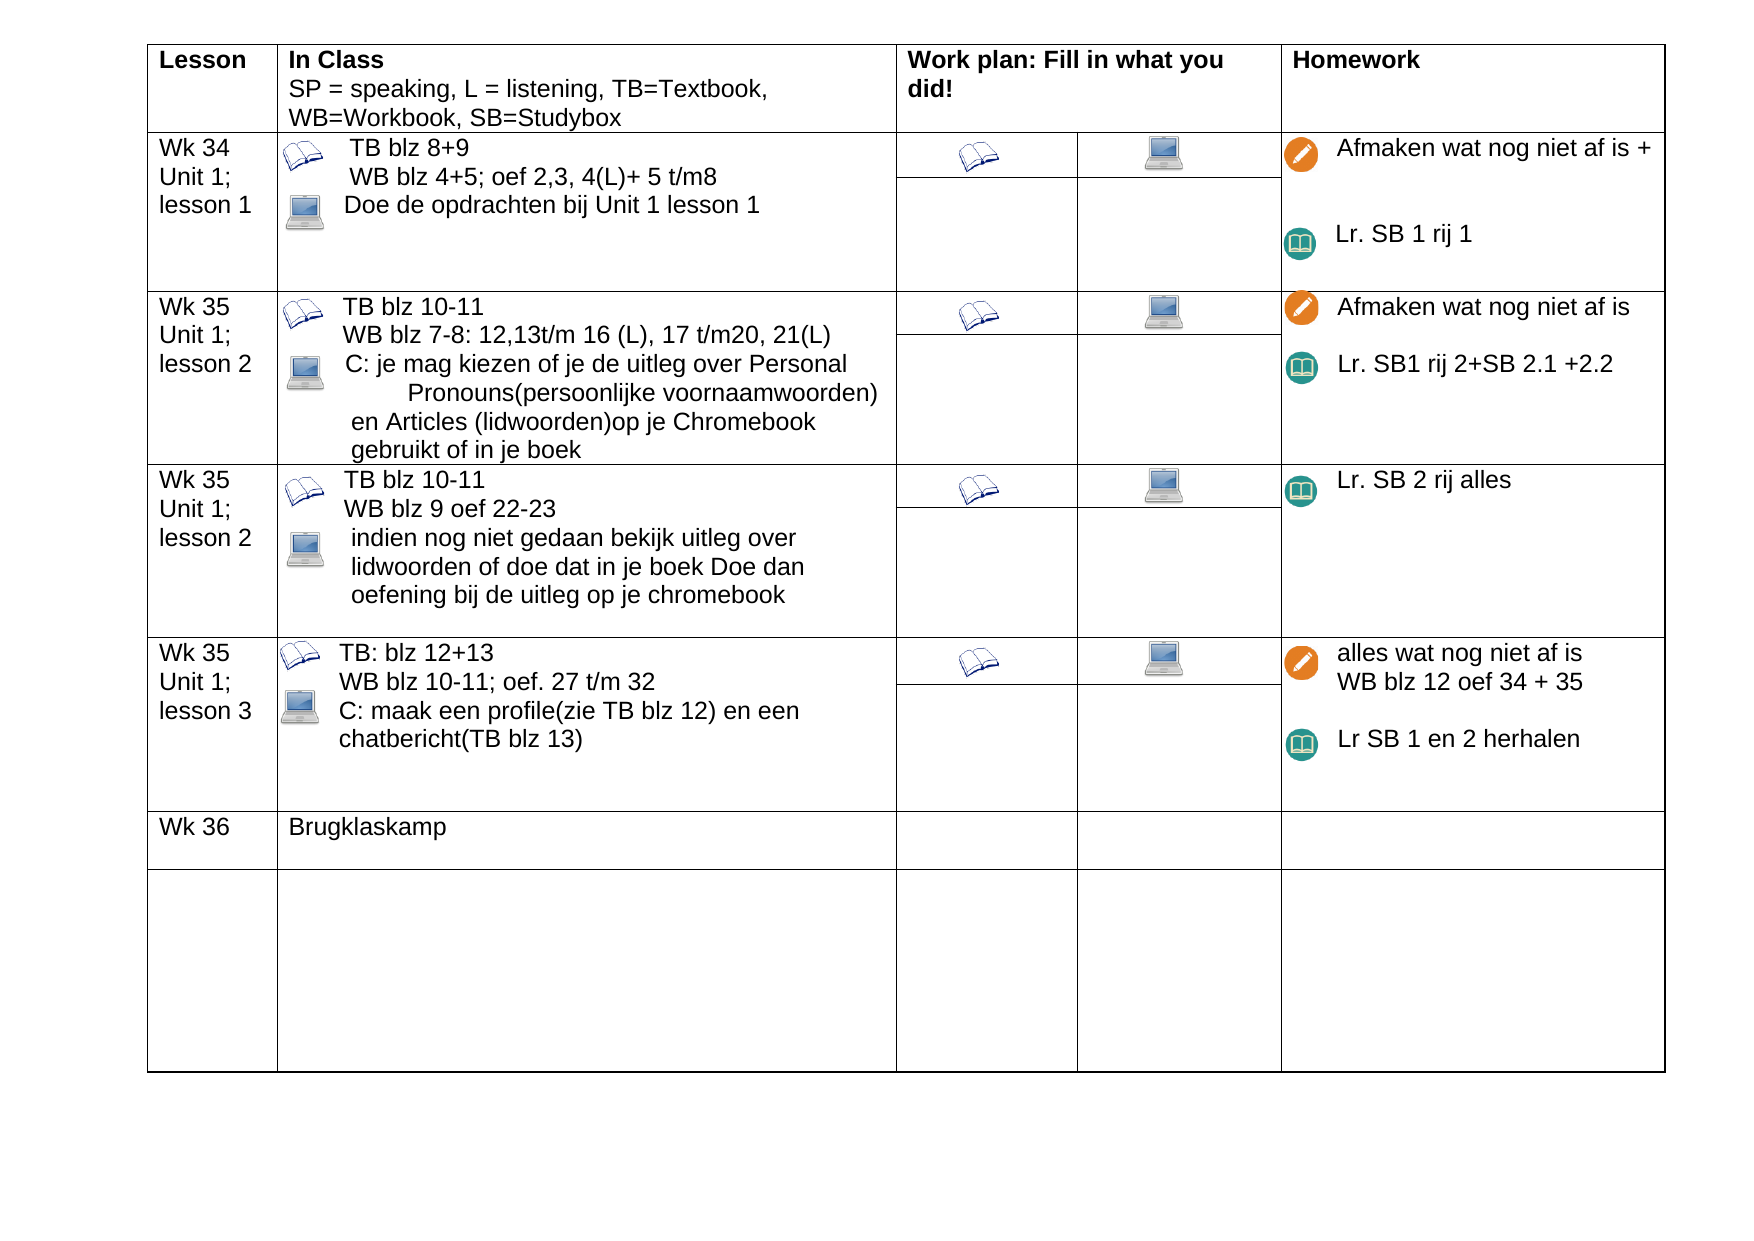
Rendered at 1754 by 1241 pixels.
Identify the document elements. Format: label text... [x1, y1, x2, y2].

table_cell [1078, 812, 1281, 869]
picture [1284, 350, 1319, 385]
table_cell [897, 465, 1077, 507]
picture [957, 645, 1000, 679]
picture [1282, 226, 1317, 261]
table_cell [897, 178, 1077, 291]
table_cell [1185, 292, 1281, 333]
picture [282, 296, 324, 331]
table_cell [1282, 812, 1664, 869]
table_cell [1078, 685, 1281, 811]
table_cell [1078, 465, 1142, 507]
table_cell TB blz 8+9 WB blz 4+5; oef 2,3, 4(L)+ 5 t/m8 Doe de opdrachten bij Unit 1 lesson 1 [278, 133, 896, 291]
picture [278, 638, 320, 672]
picture [1142, 132, 1185, 174]
table_cell [897, 638, 1077, 684]
table_cell [897, 508, 1077, 637]
table_cell [897, 870, 1077, 1071]
picture [1284, 727, 1319, 762]
table_cell Brugklaskamp [278, 812, 896, 869]
table_header Lesson [148, 45, 277, 132]
picture [278, 686, 320, 728]
table_cell Wk 35 Unit 1; lesson 2 [148, 465, 277, 637]
picture [1142, 291, 1185, 333]
table_cell [1078, 335, 1281, 464]
table_cell Wk 35 Unit 1; lesson 3 [148, 638, 277, 811]
picture [281, 138, 324, 173]
table_cell [1078, 870, 1281, 1071]
table_cell [1078, 508, 1281, 637]
table_cell [278, 870, 896, 1071]
table_cell alles wat nog niet af is WB blz 12 oef 34 + 35 Lr SB 1 en 2 herhalen [1282, 638, 1664, 811]
table_cell TB blz 10-11 WB blz 9 oef 22-23 indien nog niet gedaan bekijk uitleg over lidwoorden of doe dat in je boek Doe dan oefening bij de uitleg op je chromebook [278, 465, 896, 637]
picture [957, 139, 1000, 174]
table_cell [1185, 465, 1281, 507]
table_cell Wk 36 [148, 812, 277, 869]
table_cell TB blz 10-11 WB blz 7-8: 12,13t/m 16 (L), 17 t/m20, 21(L) C: je mag kiezen of je de uitleg over Personal Pronouns(persoonlijke voornaamwoorden) en Articles (lidwoorden)op je Chromebook gebruikt of in je boek [278, 292, 896, 464]
table_cell [1078, 292, 1142, 333]
table_cell [897, 133, 1077, 177]
picture [957, 472, 1000, 507]
table_cell TB: blz 12+13 WB blz 10-11; oef. 27 t/m 32 C: maak een profile(zie TB blz 12) en een chatbericht(TB blz 13) [278, 638, 896, 811]
table_cell Wk 34 Unit 1; lesson 1 [148, 133, 277, 291]
table_cell [897, 685, 1077, 811]
table_cell Afmaken wat nog niet af is Lr. SB1 rij 2+SB 2.1 +2.2 [1282, 292, 1664, 464]
picture [957, 298, 1000, 333]
table_cell [1078, 178, 1281, 291]
table_cell [897, 812, 1077, 869]
picture [284, 352, 326, 394]
table_header Work plan: Fill in what you did! [897, 45, 1281, 132]
table_cell [1282, 870, 1664, 1071]
table_cell Lr. SB 2 rij alles [1282, 465, 1664, 637]
picture [1284, 646, 1319, 680]
table_header In Class SP = speaking, L = listening, TB=Textbook, WB=Workbook, SB=Studybox [278, 45, 896, 132]
table_cell [1078, 638, 1281, 684]
picture [1284, 290, 1319, 325]
table_cell Afmaken wat nog niet af is + Lr. SB 1 rij 1 [1282, 133, 1664, 291]
table_cell [897, 335, 1077, 464]
picture [1142, 637, 1185, 680]
table_header Homework [1282, 45, 1664, 132]
table_cell [897, 292, 1077, 333]
picture [283, 474, 325, 508]
picture [1283, 474, 1318, 508]
picture [284, 528, 326, 571]
table_cell [148, 870, 277, 1071]
picture [283, 191, 325, 234]
picture [1284, 137, 1318, 172]
table_cell [1078, 133, 1281, 177]
picture [1142, 465, 1185, 507]
table_cell Wk 35 Unit 1; lesson 2 [148, 292, 277, 464]
